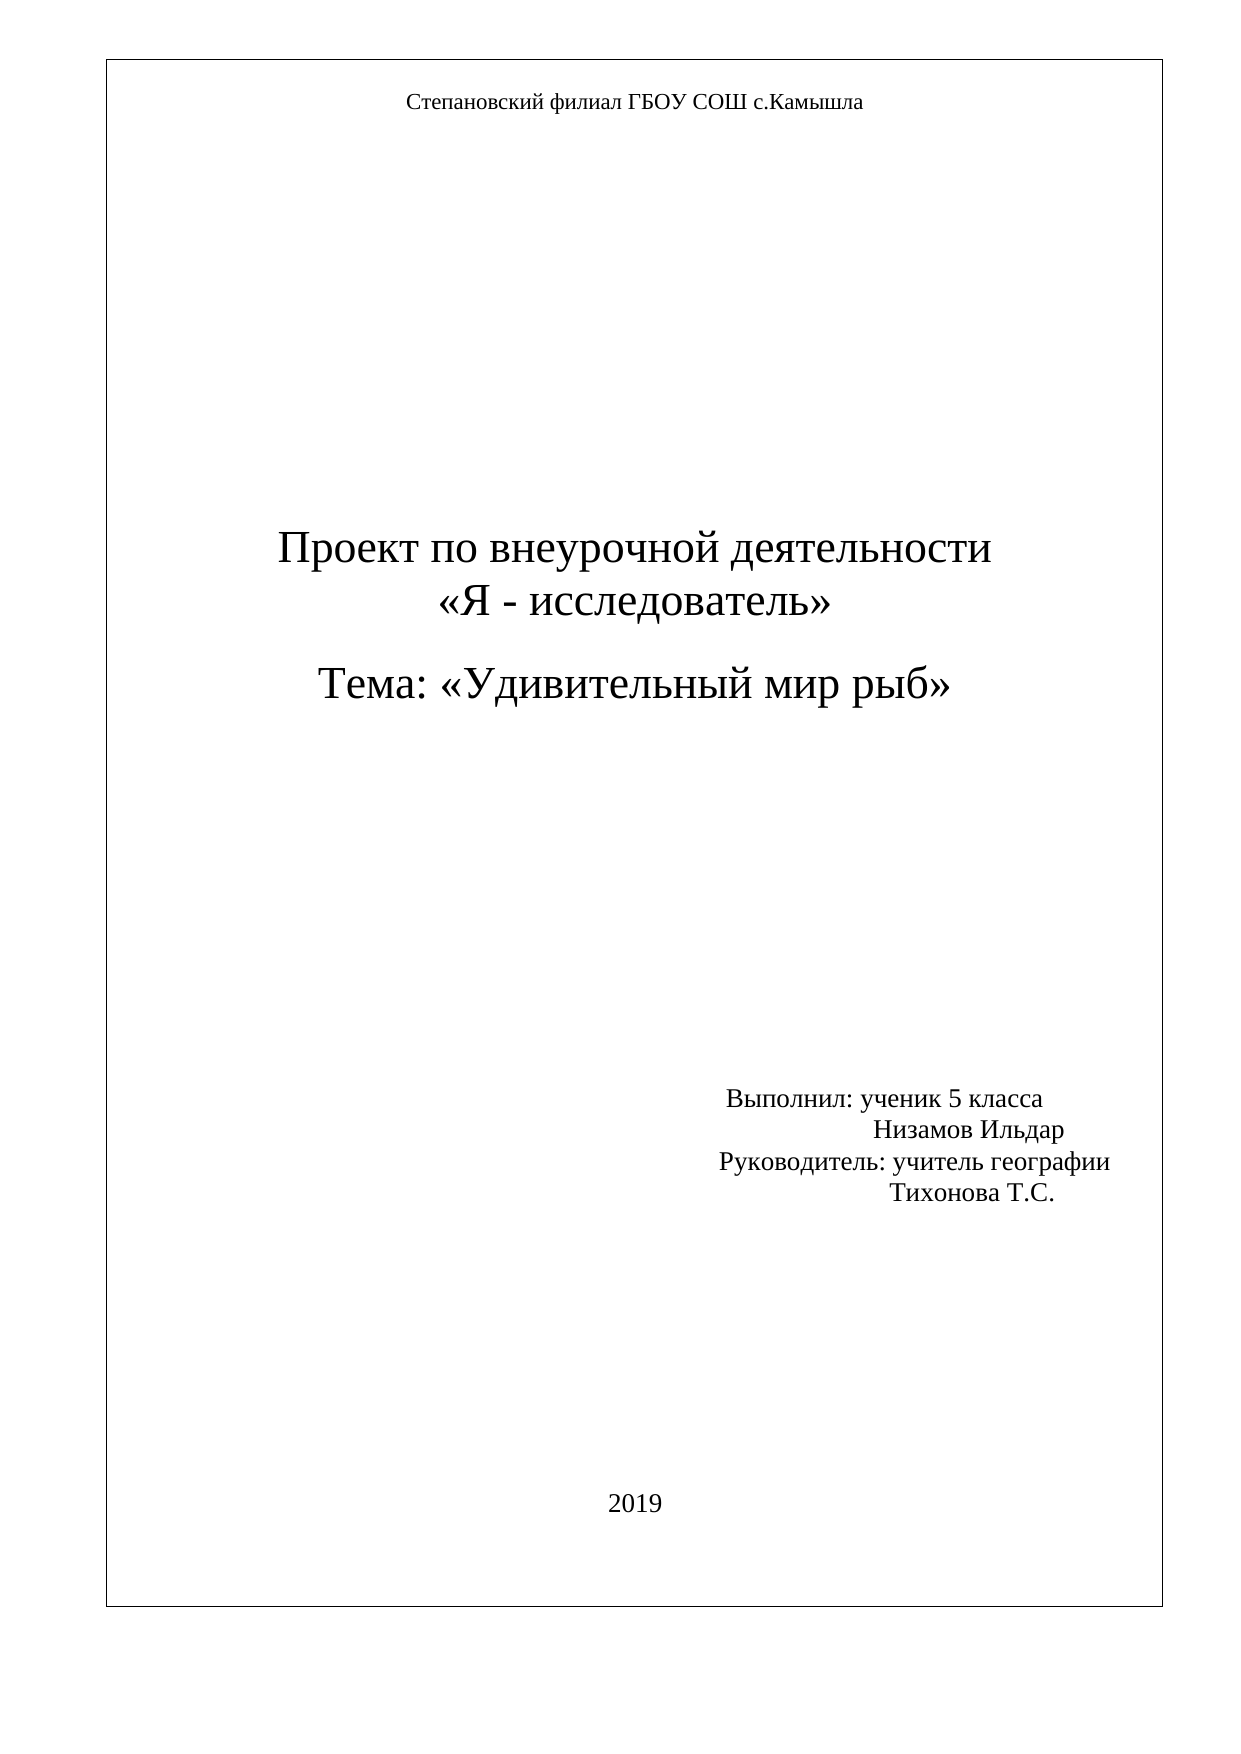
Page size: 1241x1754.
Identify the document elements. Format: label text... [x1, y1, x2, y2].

table_header Степановский филиал ГБОУ СОШ с.Камышла Проект по внеурочной деятельности «Я - исследователь» Тема: «Удивительный мир рыб» Выполнил: ученик 5 класса Низамов Ильдар Руководитель: учитель географии Тихонова Т.С. 2019 [107, 60, 1162, 1606]
